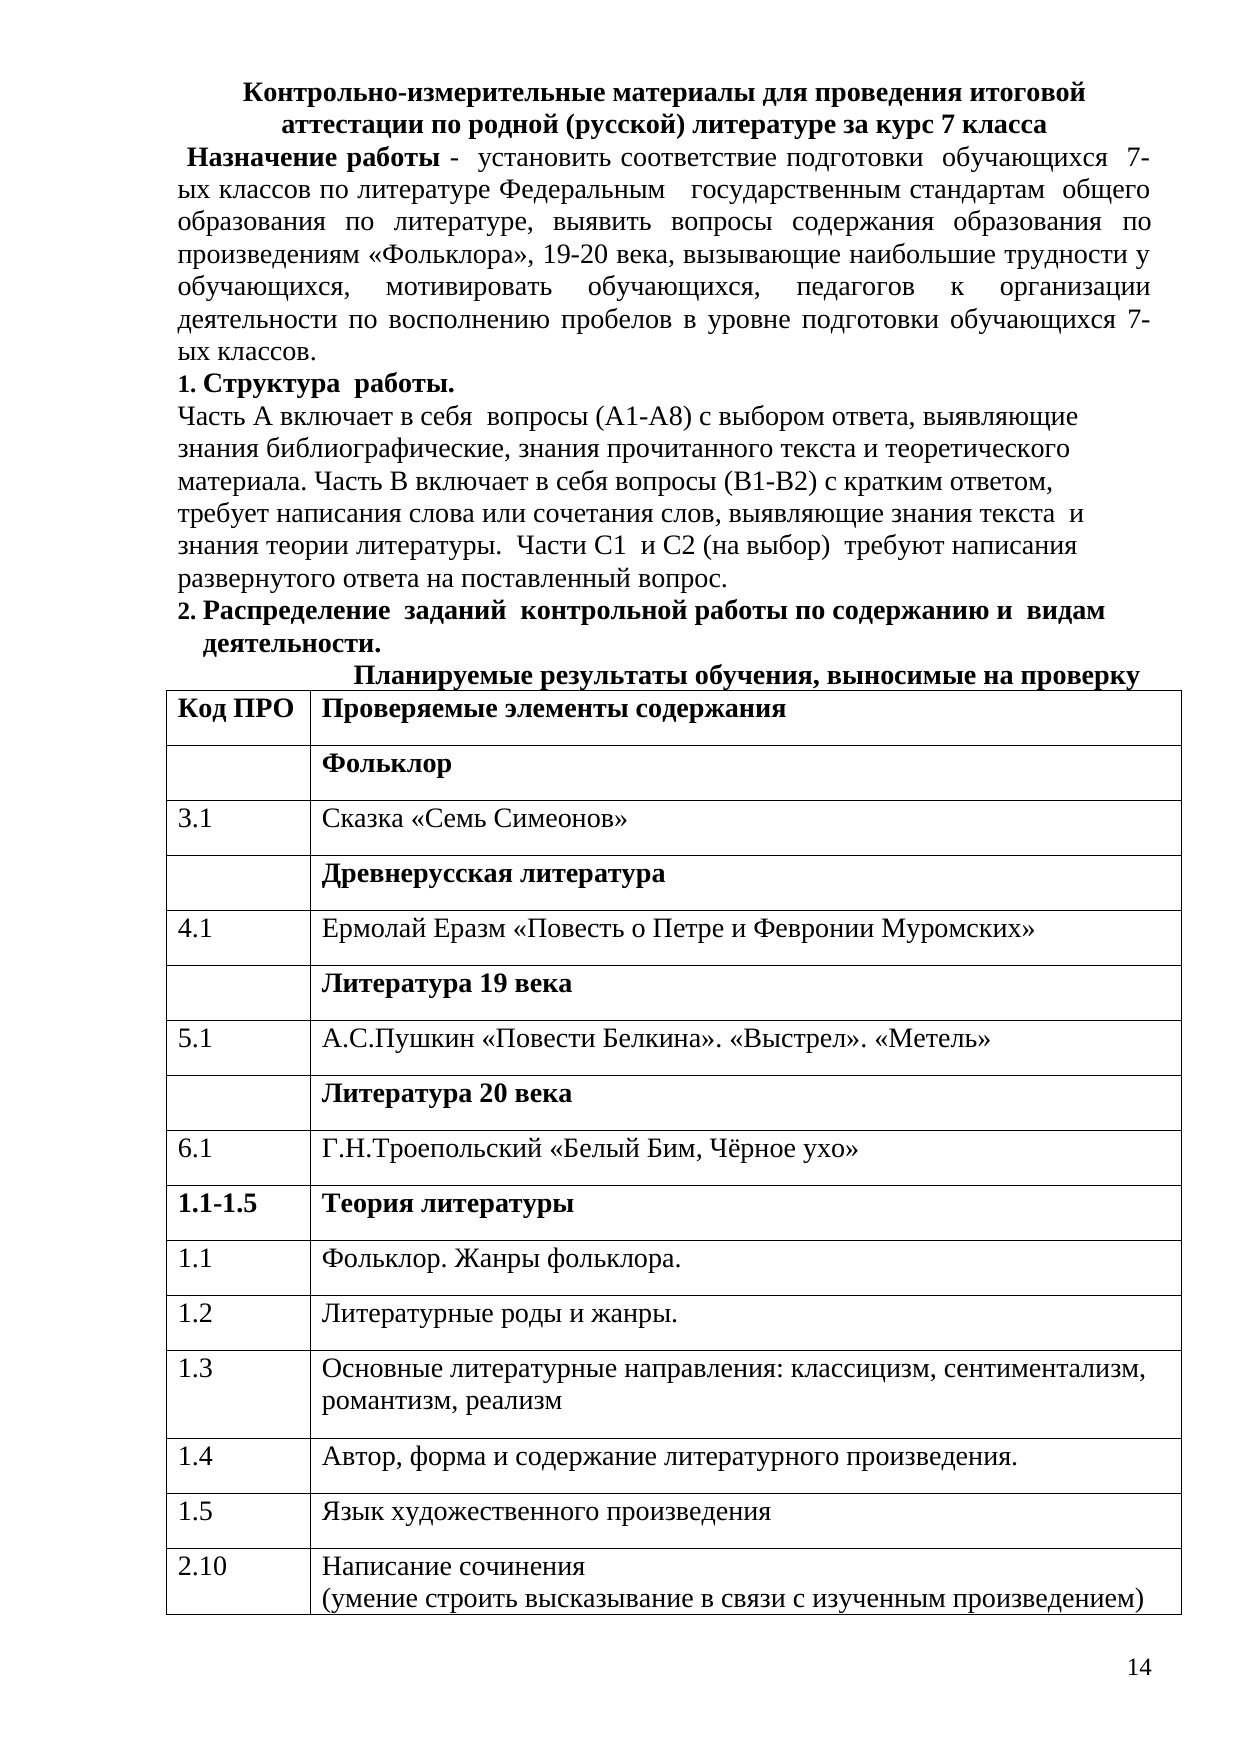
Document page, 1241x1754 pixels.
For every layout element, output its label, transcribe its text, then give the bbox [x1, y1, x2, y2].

table_cell [167, 856, 310, 910]
text Назначение работы - установить соответствие подготовки обучающихся 7-ых классов по литературе Федеральным государственным стандартам общего образования по литературе, выявить вопросы содержания образования по произведениям «Фольклора», 19-20 века, вызывающие наибольшие трудности у обучающихся, мотивировать обучающихся, педагогов к организации деятельности по восполнению пробелов в уровне подготовки обучающихся 7-ых классов. [177, 140, 1152, 366]
table_cell Древнерусская литература [311, 856, 1181, 910]
table_cell 3.1 [167, 801, 310, 855]
table_cell [167, 746, 310, 800]
table_cell 1.1 [167, 1241, 310, 1295]
table_cell Ермолай Еразм «Повесть о Петре и Февронии Муромских» [311, 911, 1181, 965]
table_cell Теория литературы [311, 1186, 1181, 1240]
list Структура работы. [177, 366, 1152, 399]
table_cell 1.4 [167, 1439, 310, 1493]
table_cell 2.10 [167, 1549, 310, 1614]
table_cell 1.5 [167, 1494, 310, 1548]
text Планируемые результаты обучения, выносимые на проверку [353, 658, 1152, 690]
table_cell 1.2 [167, 1296, 310, 1350]
table_cell Литературные роды и жанры. [311, 1296, 1181, 1350]
table_cell Литература 20 века [311, 1076, 1181, 1130]
table_cell Язык художественного произведения [311, 1494, 1181, 1548]
table_cell 4.1 [167, 911, 310, 965]
table_cell [167, 966, 310, 1020]
table_cell Фольклор [311, 746, 1181, 800]
table_cell [167, 1076, 310, 1130]
table_header Код ПРО [167, 691, 310, 745]
table_cell А.С.Пушкин «Повести Белкина». «Выстрел». «Метель» [311, 1021, 1181, 1075]
table_cell 6.1 [167, 1131, 310, 1185]
table_cell Литература 19 века [311, 966, 1181, 1020]
table_cell 1.3 [167, 1351, 310, 1438]
table_header Проверяемые элементы содержания [311, 691, 1181, 745]
table_cell 5.1 [167, 1021, 310, 1075]
table_cell Основные литературные направления: классицизм, сентиментализм, романтизм, реализм [311, 1351, 1181, 1438]
list Распределение заданий контрольной работы по содержанию и видам деятельности. [177, 593, 1152, 658]
text Часть А включает в себя вопросы (А1-А8) с выбором ответа, выявляющие знания библиографические, знания прочитанного текста и теоретического материала. Часть В включает в себя вопросы (В1-В2) с кратким ответом, требует написания слова или сочетания слов, выявляющие знания текста и знания теории литературы. Части С1 и С2 (на выбор) требуют написания развернутого ответа на поставленный вопрос. [177, 399, 1152, 593]
table_cell Сказка «Семь Симеонов» [311, 801, 1181, 855]
table_cell Г.Н.Троепольский «Белый Бим, Чёрное ухо» [311, 1131, 1181, 1185]
table_cell Автор, форма и содержание литературного произведения. [311, 1439, 1181, 1493]
subtitle Контрольно-измерительные материалы для проведения итоговой аттестации по родной (русской) литературе за курс 7 класса [177, 75, 1152, 140]
table_cell Фольклор. Жанры фольклора. [311, 1241, 1181, 1295]
table_cell 1.1-1.5 [167, 1186, 310, 1240]
table_cell Написание сочинения (умение строить высказывание в связи с изученным произведением) [311, 1549, 1181, 1614]
